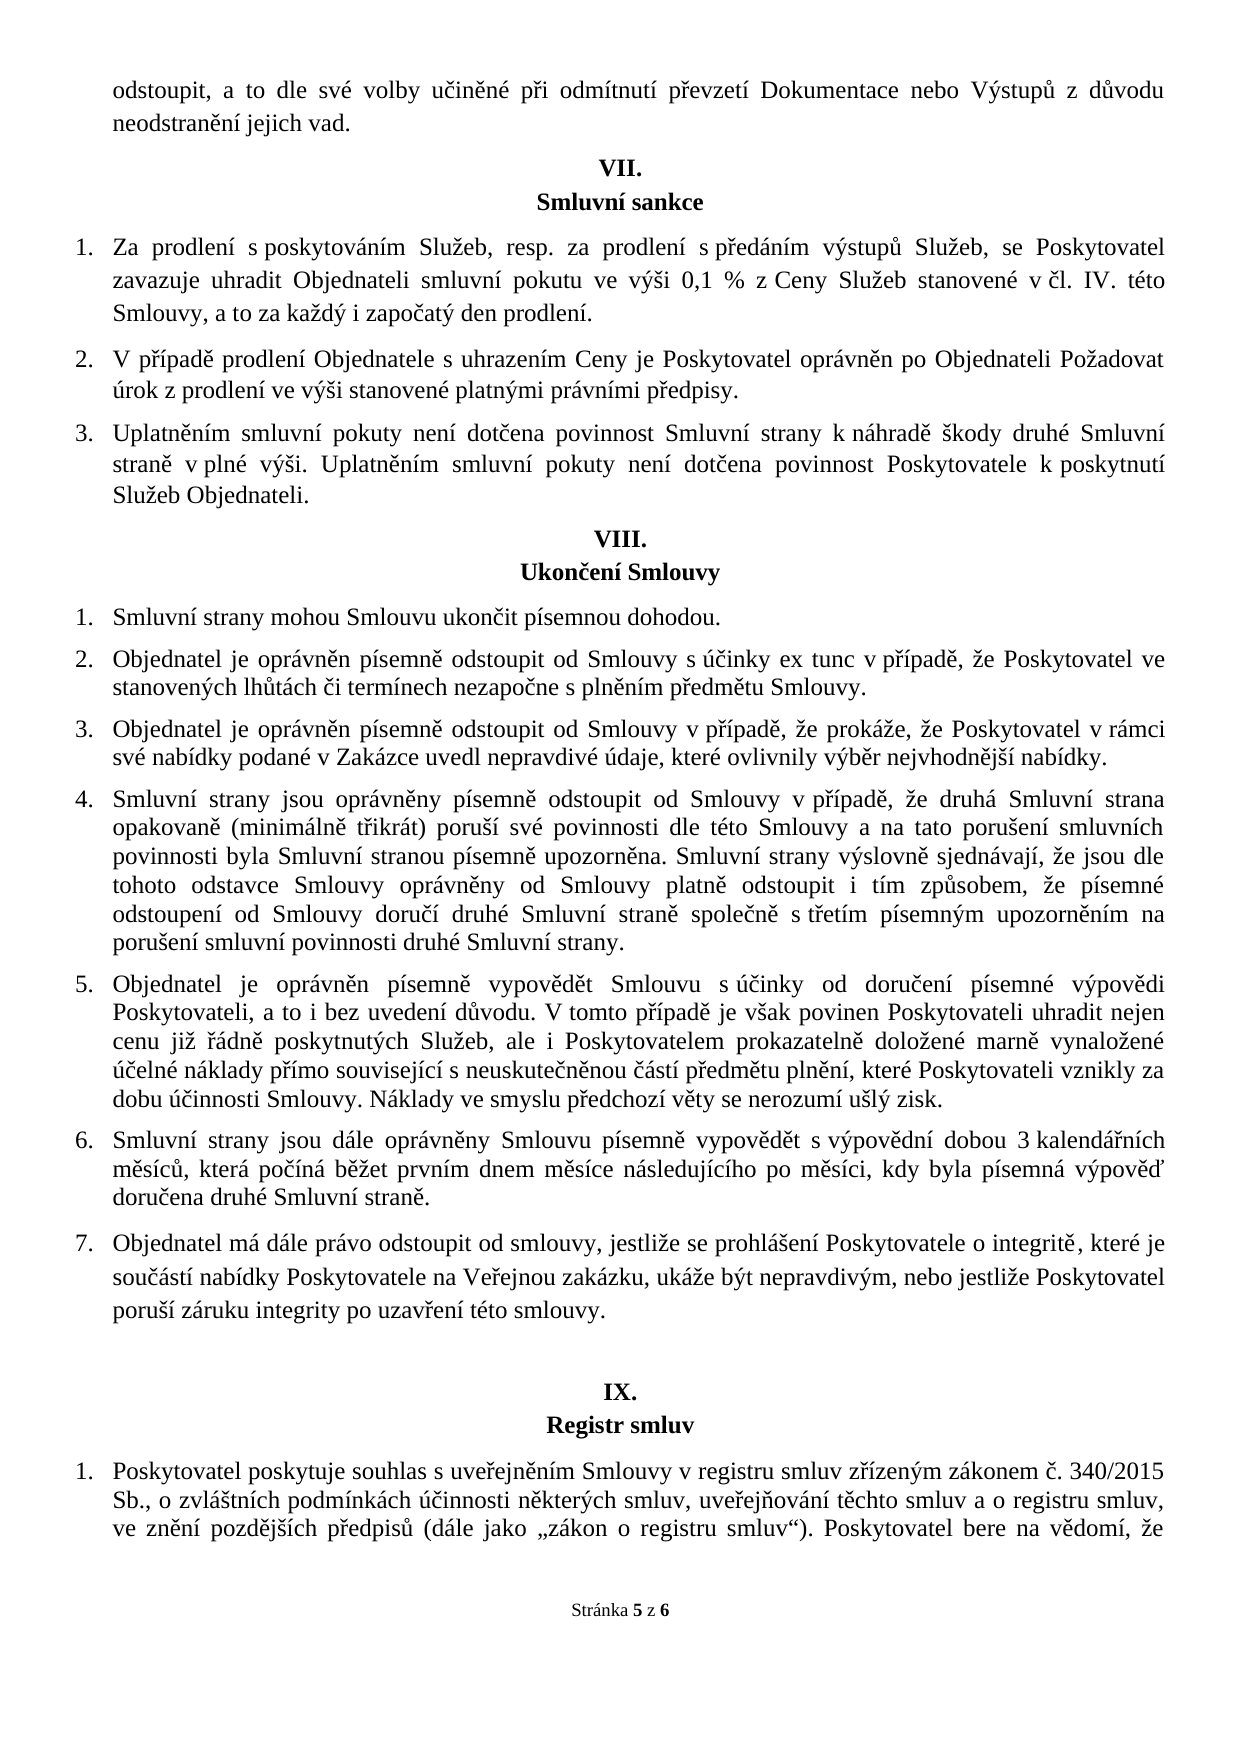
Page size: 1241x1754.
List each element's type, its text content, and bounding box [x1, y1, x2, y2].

list Objednatel je oprávněn písemně odstoupit od Smlouvy v případě, že prokáže, že Poskytovatel v rámci své nabídky podané v Zakázce uvedl nepravdivé údaje, které ovlivnily výběr nejvhodnější nabídky. [75, 714, 1165, 771]
list V případě prodlení Objednatele s uhrazením Ceny je Poskytovatel oprávněn po Objednateli Požadovat úrok z prodlení ve výši stanovené platnými právními předpisy. [75, 344, 1165, 403]
list Smluvní strany jsou oprávněny písemně odstoupit od Smlouvy v případě, že druhá Smluvní strana opakovaně (minimálně třikrát) poruší své povinnosti dle této Smlouvy a na tato porušení smluvních povinnosti byla Smluvní stranou písemně upozorněna. Smluvní strany výslovně sjednávají, že jsou dle tohoto odstavce Smlouvy oprávněny od Smlouvy platně odstoupit i tím způsobem, že písemné odstoupení od Smlouvy doručí druhé Smluvní straně společně s třetím písemným upozorněním na porušení smluvní povinnosti druhé Smluvní strany. [75, 784, 1165, 956]
text Ukončení Smlouvy [75, 557, 1165, 586]
list Objednatel je oprávněn písemně odstoupit od Smlouvy s účinky ex tunc v případě, že Poskytovatel ve stanovených lhůtách či termínech nezapočne s plněním předmětu Smlouvy. [75, 644, 1165, 701]
list Smluvní strany mohou Smlouvu ukončit písemnou dohodou. [75, 602, 1165, 631]
list Objednatel je oprávněn písemně vypovědět Smlouvu s účinky od doručení písemné výpovědi Poskytovateli, a to i bez uvedení důvodu. V tomto případě je však povinen Poskytovateli uhradit nejen cenu již řádně poskytnutých Služeb, ale i Poskytovatelem prokazatelně doložené marně vynaložené účelné náklady přímo související s neuskutečněnou částí předmětu plnění, které Poskytovateli vznikly za dobu účinnosti Smlouvy. Náklady ve smyslu předchozí věty se nerozumí ušlý zisk. [75, 969, 1165, 1112]
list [75, 1456, 1165, 1542]
list Smluvní strany jsou dále oprávněny Smlouvu písemně vypovědět s výpovědní dobou 3 kalendářních měsíců, která počíná běžet prvním dnem měsíce následujícího po měsíci, kdy byla písemná výpověď doručena druhé Smluvní straně. [75, 1125, 1165, 1211]
list Za prodlení s poskytováním Služeb, resp. za prodlení s předáním výstupů Služeb, se Poskytovatel zavazuje uhradit Objednateli smluvní pokutu ve výši 0,1 % z Ceny Služeb stanovené v čl. IV. této Smlouvy, a to za každý i započatý den prodlení. [75, 232, 1165, 327]
text Registr smluv [75, 1410, 1165, 1439]
text VII. [75, 153, 1165, 182]
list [75, 75, 1165, 137]
text VIII. [75, 524, 1165, 553]
list Uplatněním smluvní pokuty není dotčena povinnost Smluvní strany k náhradě škody druhé Smluvní straně v plné výši. Uplatněním smluvní pokuty není dotčena povinnost Poskytovatele k poskytnutí Služeb Objednateli. [75, 418, 1165, 509]
text Smluvní sankce [75, 187, 1165, 215]
text IX. [75, 1377, 1165, 1406]
list Objednatel má dále právo odstoupit od smlouvy, jestliže se prohlášení Poskytovatele o integritě, které je součástí nabídky Poskytovatele na Veřejnou zakázku, ukáže být nepravdivým, nebo jestliže Poskytovatel poruší záruku integrity po uzavření této smlouvy. [75, 1224, 1165, 1324]
